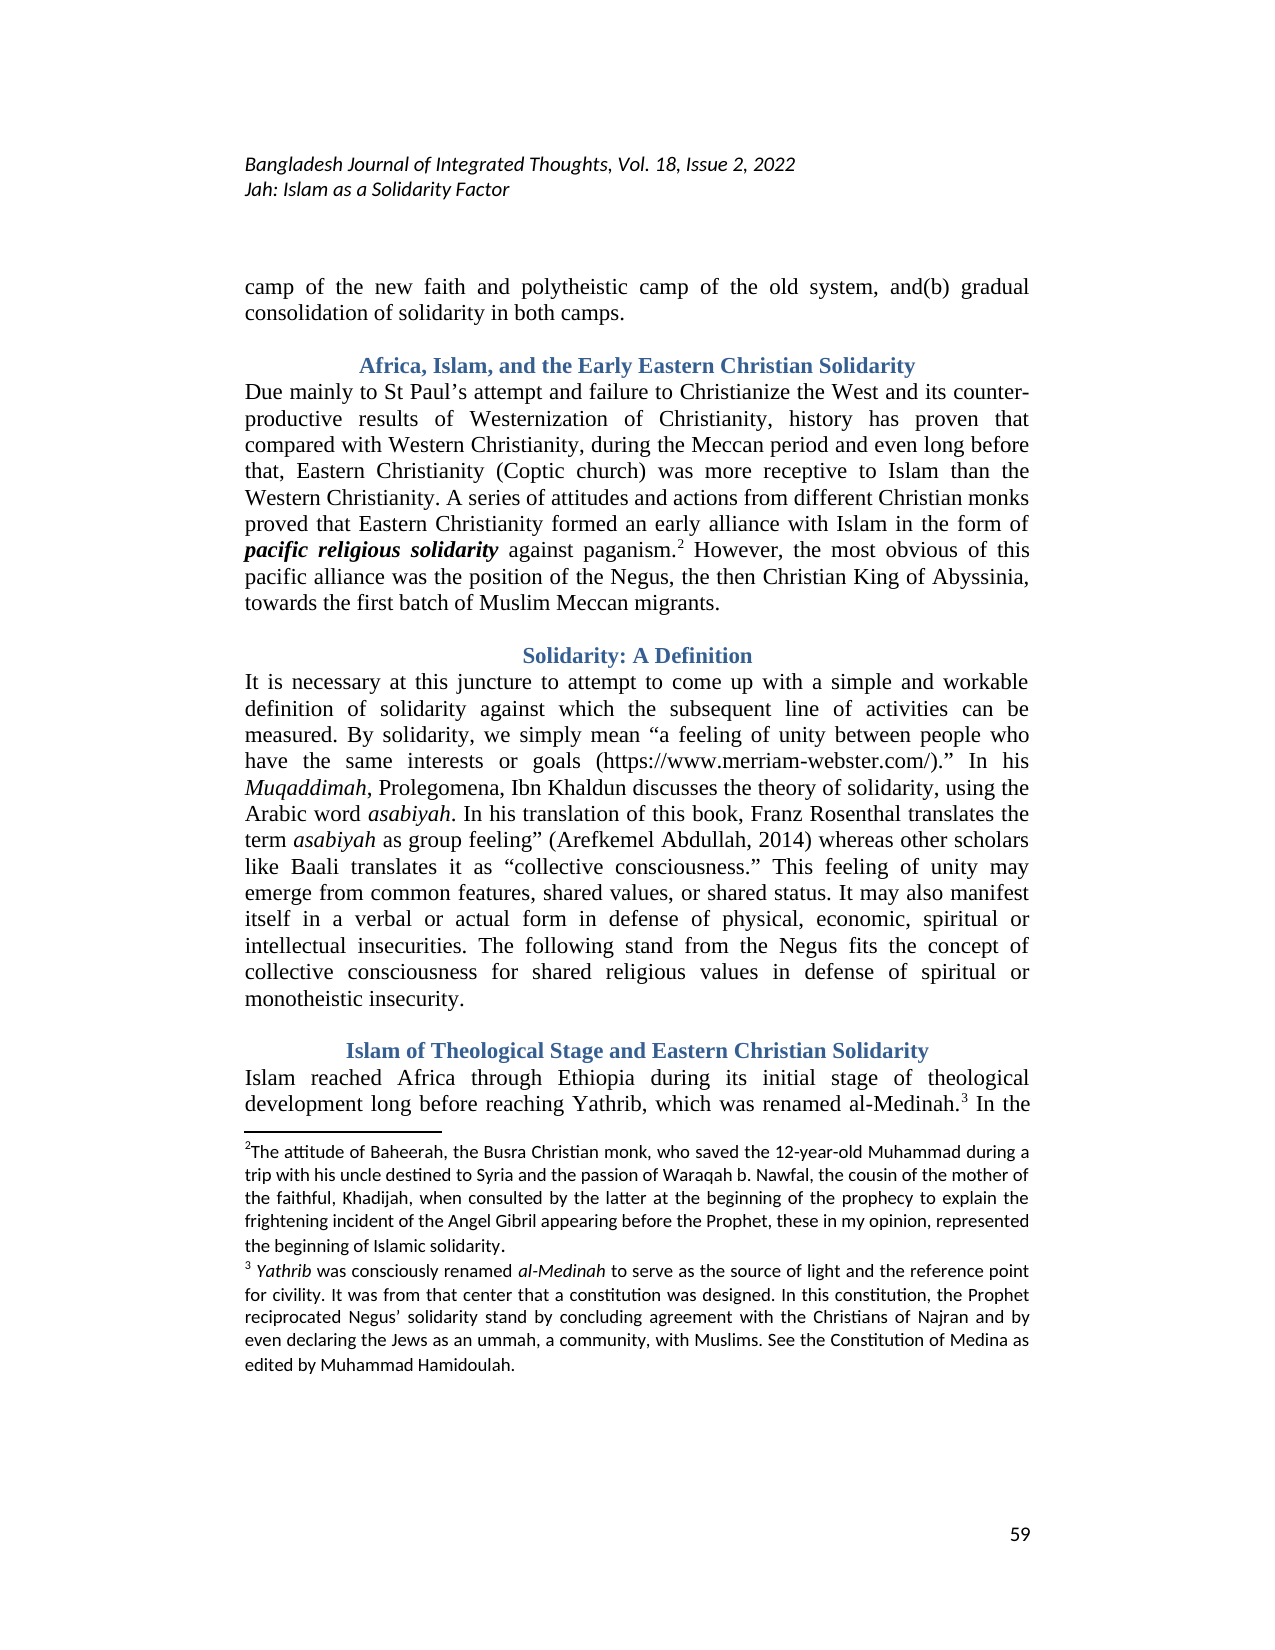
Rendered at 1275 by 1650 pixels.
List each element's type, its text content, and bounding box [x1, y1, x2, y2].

subtitle Islam of Theological Stage and Eastern Christian Solidarity [244, 1037, 1031, 1064]
text Due mainly to St Paul’s attempt and failure to Christianize the West and its counter-productive results of Westernization of Christianity, history has proven that compared with Western Christianity, during the Meccan period and even long before that, Eastern Christianity (Coptic church) was more receptive to Islam than the Western Christianity. A series of attitudes and actions from different Christian monks proved that Eastern Christianity formed an early alliance with Islam in the form of pacific religious solidarity against paganism. However, the most obvious of this pacific alliance was the position of the Negus, the then Christian King of Abyssinia, towards the first batch of Muslim Meccan migrants. [244, 378, 1031, 616]
text It is necessary at this juncture to attempt to come up with a simple and workable definition of solidarity against which the subsequent line of activities can be measured. By solidarity, we simply mean “a feeling of unity between people who have the same interests or goals (https://www.merriam-webster.com/).” In his Muqaddimah, Prolegomena, Ibn Khaldun discusses the theory of solidarity, using the Arabic word asabiyah. In his translation of this book, Franz Rosenthal translates the term asabiyah as group feeling” (Arefkemel Abdullah, 2014) whereas other scholars like Baali translates it as “collective consciousness.” This feeling of unity may emerge from common features, shared values, or shared status. It may also manifest itself in a verbal or actual form in defense of physical, economic, spiritual or intellectual insecurities. The following stand from the Negus fits the concept of collective consciousness for shared religious values in defense of spiritual or monotheistic insecurity. [244, 668, 1031, 1011]
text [244, 273, 1031, 326]
text Islam reached Africa through Ethiopia during its initial stage of theological development long before reaching Yathrib, which was renamed al-Medinah. In the Month of Rajab, the fifth year of the prophecy, corresponding to 615 A.D., the first group of 12, followed by 83 companions led by Ja’far b. Abi Talib. They migrated to Abyssinia running away from the persecution of Quraysh. [244, 1064, 1031, 1116]
subtitle Solidarity: A Definition [244, 642, 1031, 668]
subtitle Africa, Islam, and the Early Eastern Christian Solidarity [244, 352, 1031, 378]
